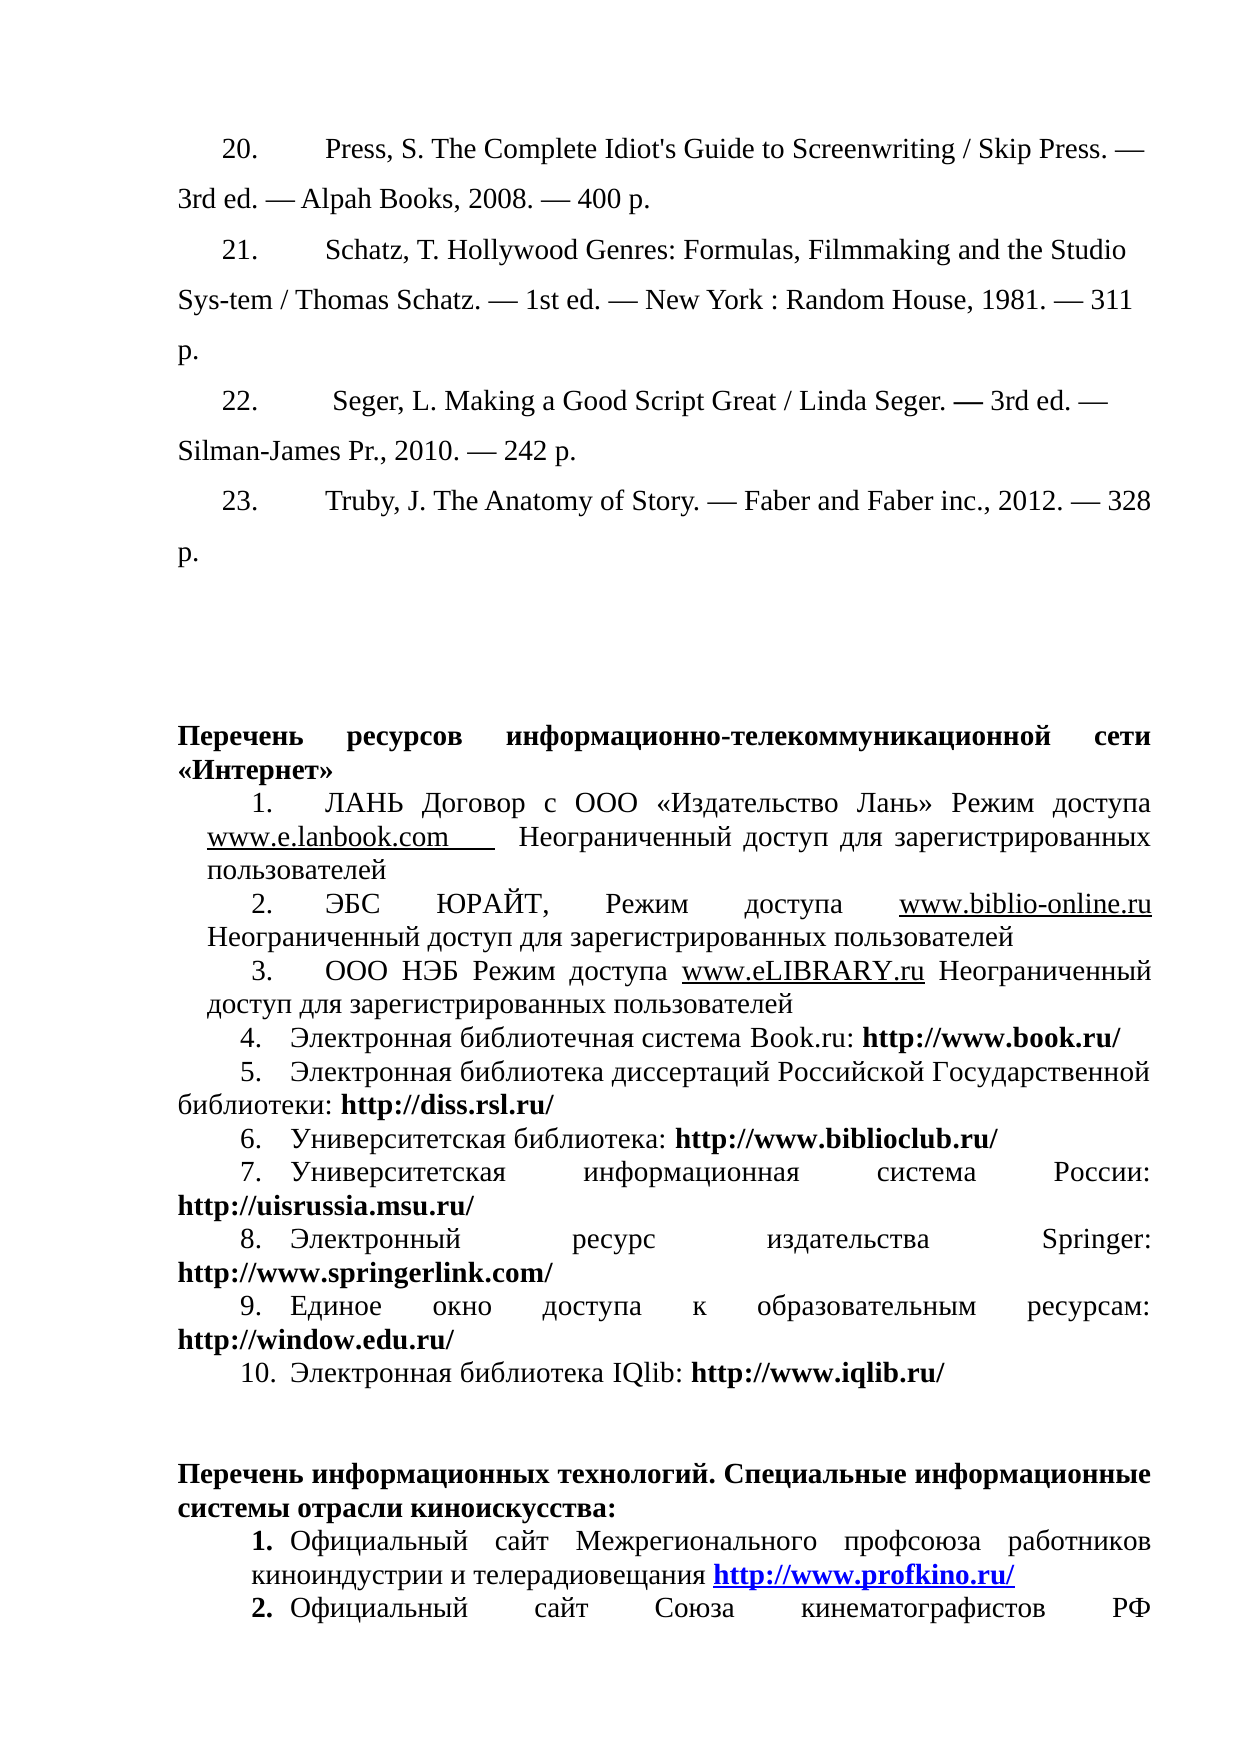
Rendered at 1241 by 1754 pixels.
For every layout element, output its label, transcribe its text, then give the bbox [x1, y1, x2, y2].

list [251, 1590, 1152, 1624]
list ЭБС ЮРАЙТ, Режим доступа www.biblio-online.ru Неограниченный доступ для зарегистрированных пользователей [207, 886, 1152, 953]
list Schatz, T. Hollywood Genres: Formulas, Filmmaking and the Studio Sys-tem / Thomas Schatz. — 1st ed. — New York : Random House, 1981. — 311 p. [177, 232, 1152, 366]
list Единое окно доступа к образовательным ресурсам: http://window.edu.ru/ [177, 1288, 1152, 1356]
list Press, S. The Complete Idiot's Guide to Screenwriting / Skip Press. — 3rd ed. — Alpah Books, 2008. — 400 p. [177, 131, 1152, 215]
list Университетская информационная система России: http://uisrussia.msu.ru/ [177, 1154, 1152, 1221]
list Электронный ресурс издательства Springer: http://www.springerlink.com/ [177, 1221, 1152, 1288]
list Seger, L. Making a Good Script Great / Linda Seger. — 3rd ed. — Silman-James Pr., 2010. — 242 p. [177, 383, 1152, 467]
list Электронная библиотека IQlib: http://www.iqlib.ru/ [177, 1356, 1152, 1389]
text Перечень информационных технологий. Специальные информационные системы отрасли киноискусства: [177, 1456, 1152, 1523]
list Электронная библиотечная система Book.ru: http://www.book.ru/ [177, 1020, 1152, 1054]
list Электронная библиотека диссертаций Российской Государственной библиотеки: http://diss.rsl.ru/ [177, 1054, 1152, 1121]
list Truby, J. The Anatomy of Story. — Faber and Faber inc., 2012. — 328 p. [177, 483, 1152, 567]
list Официальный сайт Межрегионального профсоюза работников киноиндустрии и телерадиовещания http://www.profkino.ru/ [251, 1523, 1152, 1590]
list Университетская библиотека: http://www.biblioclub.ru/ [177, 1121, 1152, 1154]
text Перечень ресурсов информационно-телекоммуникационной сети «Интернет» [177, 718, 1152, 785]
list ЛАНЬ Договор с ООО «Издательство Лань» Режим доступа www.e.lanbook.com Неограниченный доступ для зарегистрированных пользователей [207, 785, 1152, 886]
list ООО НЭБ Режим доступа www.eLIBRARY.ru Неограниченный доступ для зарегистрированных пользователей [207, 953, 1152, 1020]
